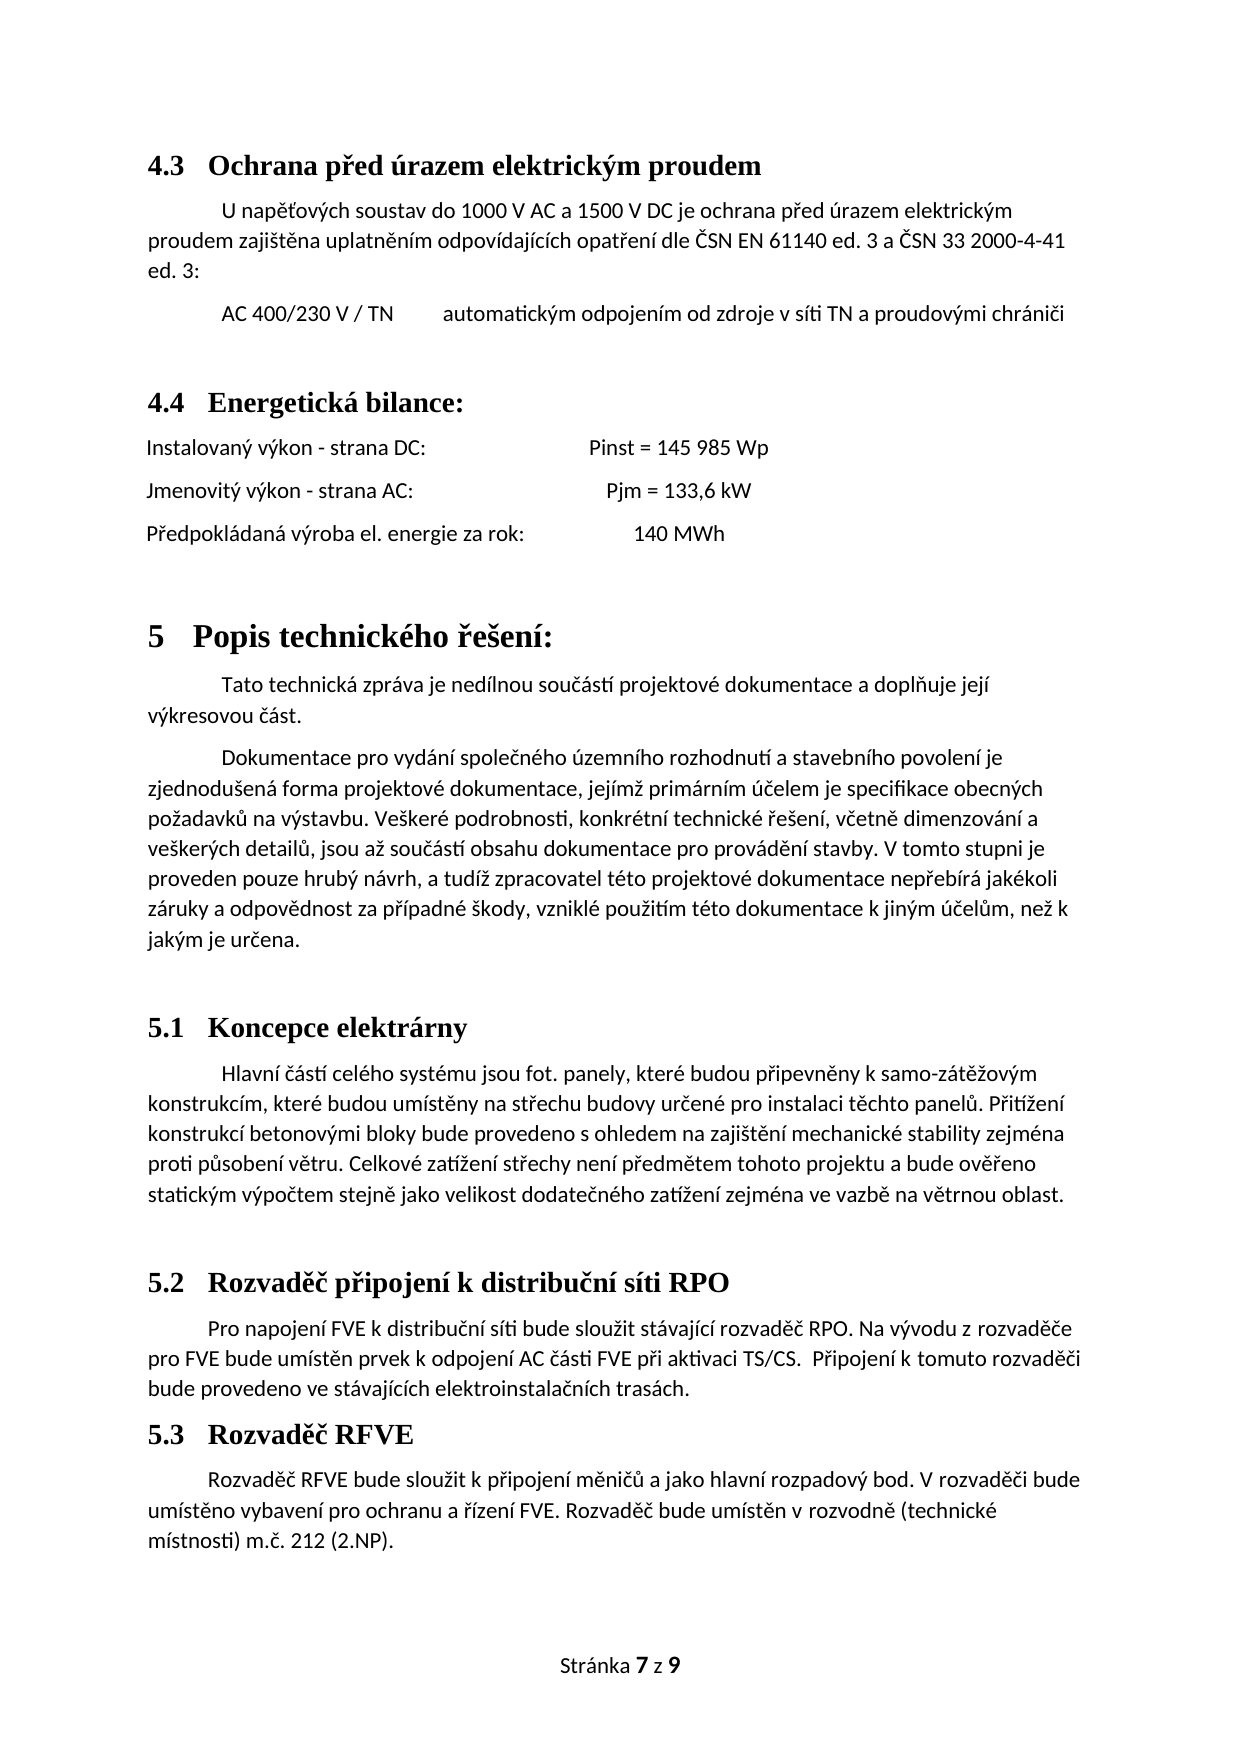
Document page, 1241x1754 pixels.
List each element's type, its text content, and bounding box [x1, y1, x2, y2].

text Rozvaděč RFVE bude sloužit k připojení měničů a jako hlavní rozpadový bod. V rozvaděči bude umístěno vybavení pro ochranu a řízení FVE. Rozvaděč bude umístěn v rozvodně (technické místnosti) m.č. 212 (2.NP). [148, 1466, 1093, 1554]
subtitle Rozvaděč RFVE [148, 1417, 1093, 1450]
subtitle Koncepce elektrárny [148, 1010, 1093, 1044]
subtitle Rozvaděč připojení k distribuční síti RPO [148, 1265, 1093, 1299]
text Jmenovitý výkon - strana AC: Pjm = 133,6 kW [146, 476, 1093, 504]
text Předpokládaná výroba el. energie za rok: 140 MWh [146, 519, 1093, 547]
text Instalovaný výkon - strana DC: Pinst = 145 985 Wp [146, 433, 1093, 461]
subtitle Popis technického řešení: [148, 617, 1093, 655]
text Hlavní částí celého systému jsou fot. panely, které budou připevněny k samo-zátěžovým konstrukcím, které budou umístěny na střechu budovy určené pro instalaci těchto panelů. Přitížení konstrukcí betonovými bloky bude provedeno s ohledem na zajištění mechanické stability zejména proti působení větru. Celkové zatížení střechy není předmětem tohoto projektu a bude ověřeno statickým výpočtem stejně jako velikost dodatečného zatížení zejména ve vazbě na větrnou oblast. [148, 1059, 1093, 1208]
subtitle Ochrana před úrazem elektrickým proudem [148, 148, 1093, 181]
text AC 400/230 V / TN automatickým odpojením od zdroje v síti TN a proudovými chrániči [148, 299, 1093, 327]
text Dokumentace pro vydání společného územního rozhodnutí a stavebního povolení je zjednodušená forma projektové dokumentace, jejímž primárním účelem je specifikace obecných požadavků na výstavbu. Veškeré podrobnosti, konkrétní technické řešení, včetně dimenzování a veškerých detailů, jsou až součástí obsahu dokumentace pro provádění stavby. V tomto stupni je proveden pouze hrubý návrh, a tudíž zpracovatel této projektové dokumentace nepřebírá jakékoli záruky a odpovědnost za případné škody, vzniklé použitím této dokumentace k jiným účelům, než k jakým je určena. [148, 743, 1093, 953]
text Tato technická zpráva je nedílnou součástí projektové dokumentace a doplňuje její výkresovou část. [148, 671, 1093, 729]
text U napěťových soustav do 1000 V AC a 1500 V DC je ochrana před úrazem elektrickým proudem zajištěna uplatněním odpovídajících opatření dle ČSN EN 61140 ed. 3 a ČSN 33 2000-4-41 ed. 3: [148, 196, 1093, 285]
subtitle Energetická bilance: [148, 385, 1093, 418]
text Pro napojení FVE k distribuční síti bude sloužit stávající rozvaděč RPO. Na vývodu z rozvaděče pro FVE bude umístěn prvek k odpojení AC části FVE při aktivaci TS/CS. Připojení k tomuto rozvaděči bude provedeno ve stávajících elektroinstalačních trasách. [148, 1314, 1093, 1402]
